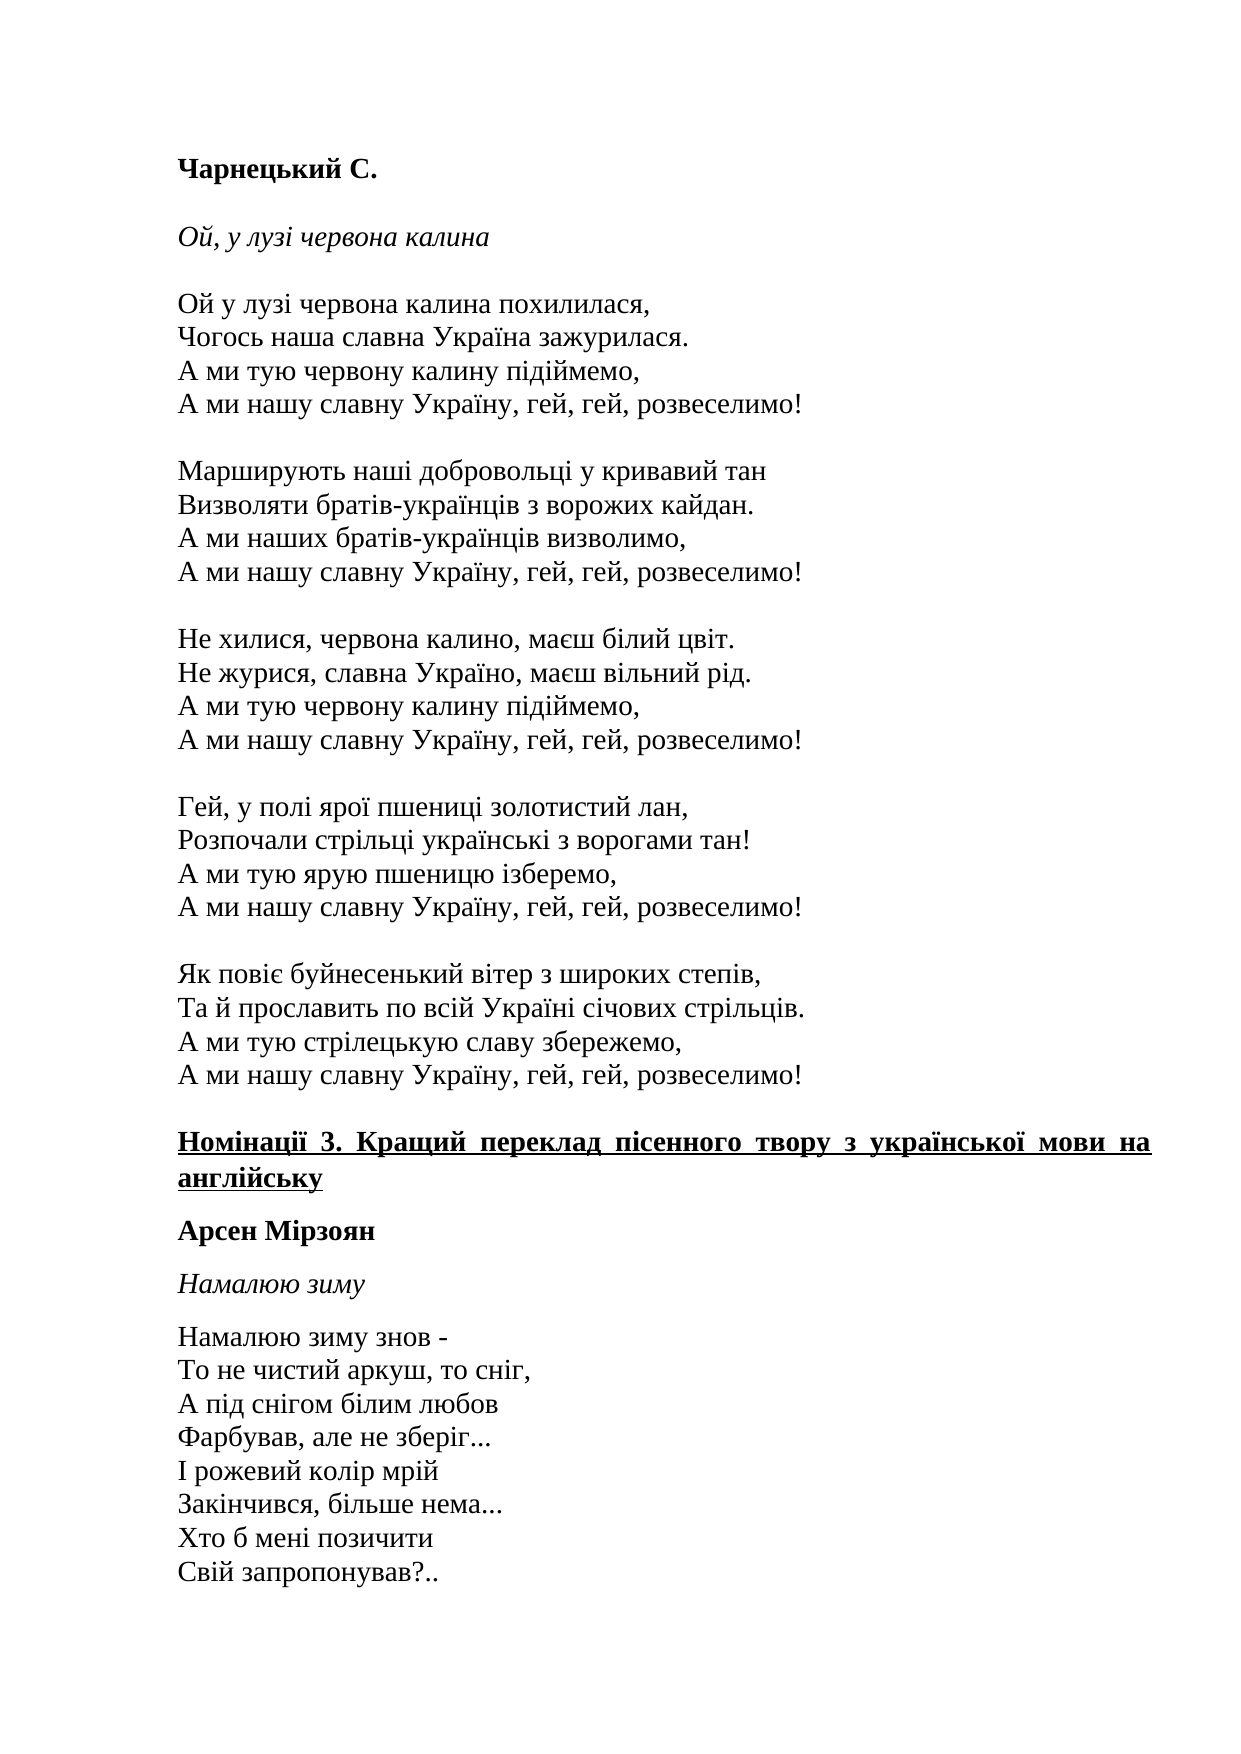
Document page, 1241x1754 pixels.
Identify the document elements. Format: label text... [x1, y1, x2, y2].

text І рожевий колір мрій [177, 1453, 1152, 1487]
text А ми тую стрілецькую славу збережемо, [177, 1024, 1152, 1057]
text Чарнецький С. [177, 152, 1152, 185]
text То не чистий аркуш, то сніг, [177, 1352, 1152, 1386]
text Намалюю зиму [177, 1266, 1152, 1300]
text А ми нашу славну Україну, гей, гей, розвеселимо! [177, 1057, 1152, 1091]
text Розпочали стрільці українські з ворогами тан! [177, 822, 1152, 856]
text Фарбував, але не зберіг... [177, 1419, 1152, 1453]
text Закінчився, більше нема... [177, 1487, 1152, 1520]
text Ой, у лузі червона калина [177, 219, 1152, 252]
text А ми тую червону калину підіймемо, [177, 688, 1152, 722]
text Гей, у полі ярої пшениці золотистий лан, [177, 789, 1152, 822]
text А під снігом білим любов [177, 1386, 1152, 1419]
text А ми нашу славну Україну, гей, гей, розвеселимо! [177, 386, 1152, 420]
text Та й прославить по всій Україні січових стрільців. [177, 990, 1152, 1024]
text А ми наших братів-українців визволимо, [177, 521, 1152, 554]
text А ми нашу славну Україну, гей, гей, розвеселимо! [177, 722, 1152, 755]
text Хто б мені позичити [177, 1520, 1152, 1554]
text А ми нашу славну Україну, гей, гей, розвеселимо! [177, 889, 1152, 923]
text Номінації 3. Кращий переклад пісенного твору з української мови на англійську [177, 1124, 1152, 1153]
text Намалюю зиму знов - [177, 1319, 1152, 1352]
text Чогось наша славна Україна зажурилася. [177, 319, 1152, 353]
text Арсен Мірзоян [177, 1213, 1152, 1247]
text А ми тую червону калину підіймемо, [177, 353, 1152, 386]
text Не журися, славна Україно, маєш вільний рід. [177, 655, 1152, 688]
text А ми тую ярую пшеницю ізберемо, [177, 856, 1152, 889]
text А ми нашу славну Україну, гей, гей, розвеселимо! [177, 554, 1152, 588]
text Не хилися, червона калино, маєш білий цвіт. [177, 621, 1152, 655]
text Як повіє буйнесенький вітер з широких степів, [177, 957, 1152, 990]
text Визволяти братів-українців з ворожих кайдан. [177, 487, 1152, 521]
text Номінації 3. Кращий переклад пісенного твору з української мови на англійську [177, 1154, 1152, 1194]
text Свій запропонував?.. [177, 1554, 1152, 1587]
text Марширують наші добровольці у кривавий тан [177, 453, 1152, 487]
text Ой у лузі червона калина похилилася, [177, 286, 1152, 319]
